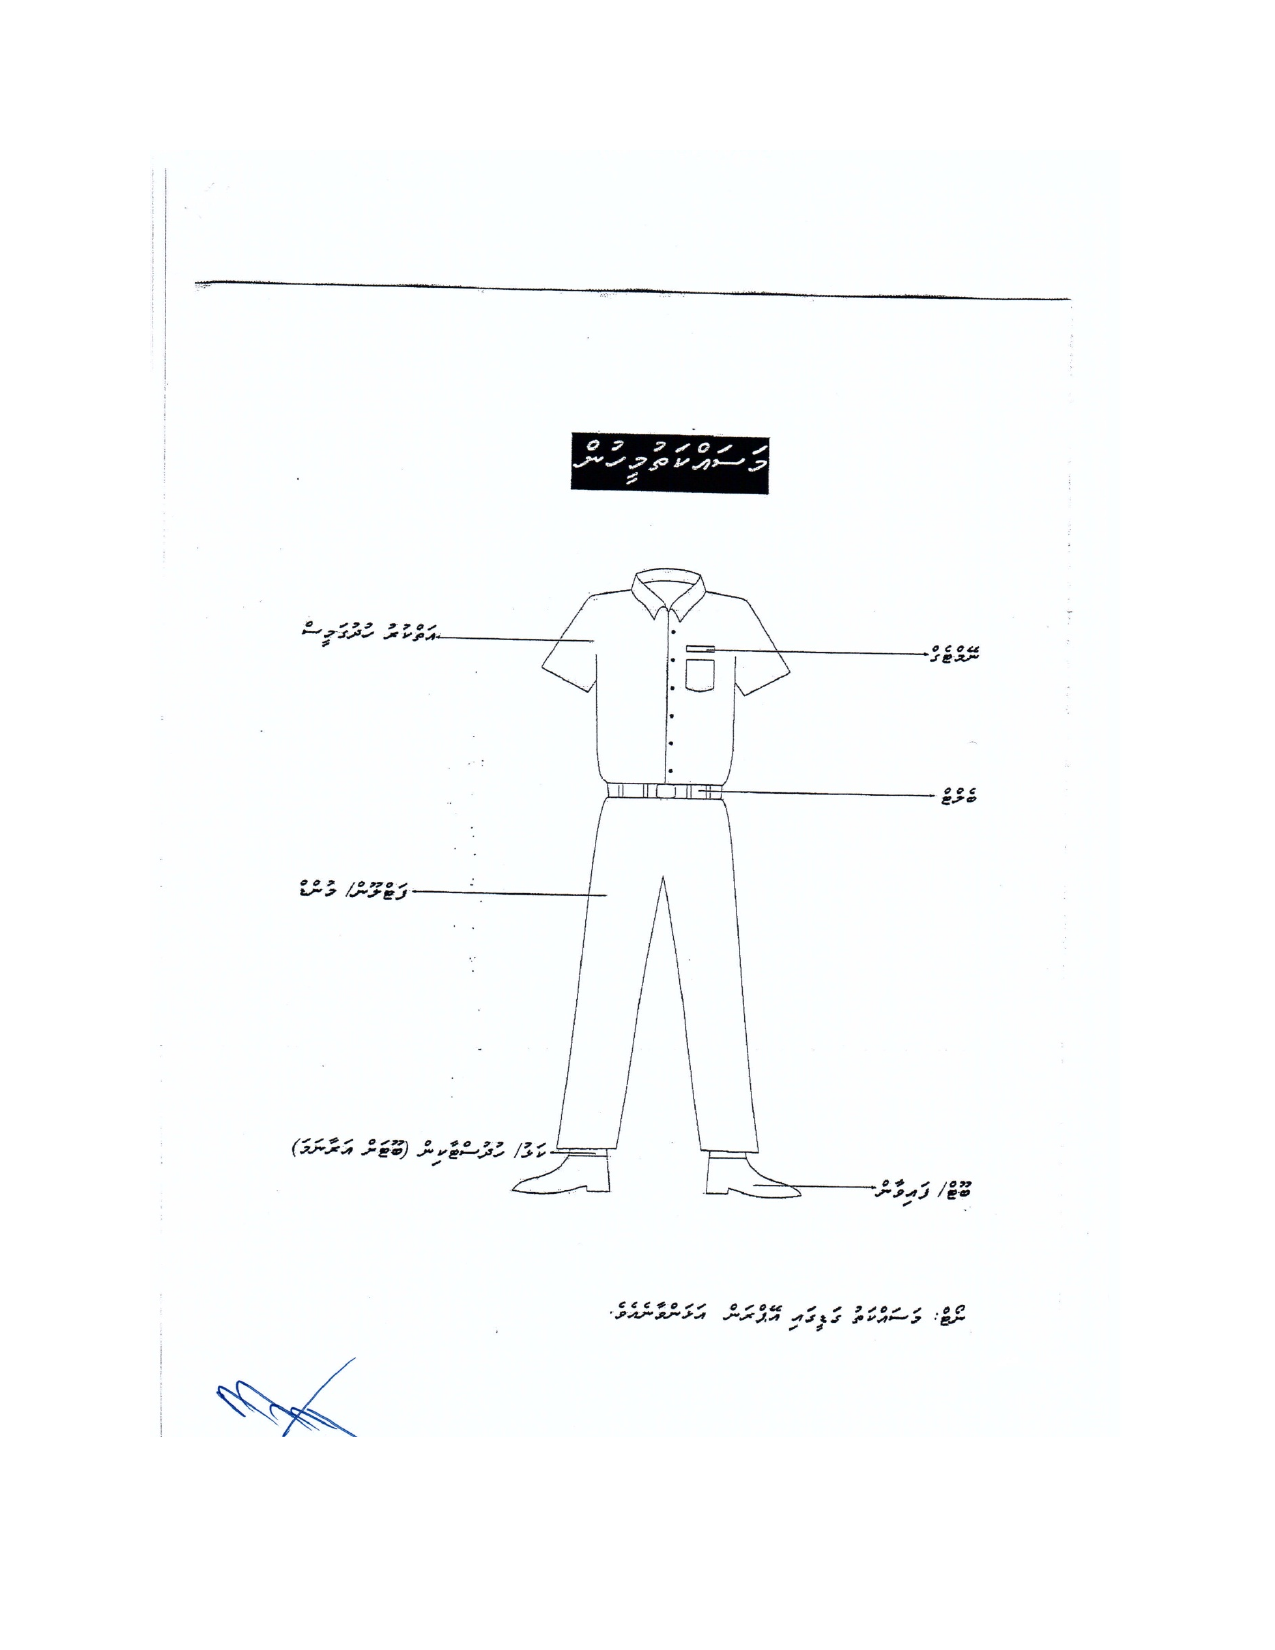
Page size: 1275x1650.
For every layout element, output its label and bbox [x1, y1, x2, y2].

picture [150, 150, 1125, 1437]
